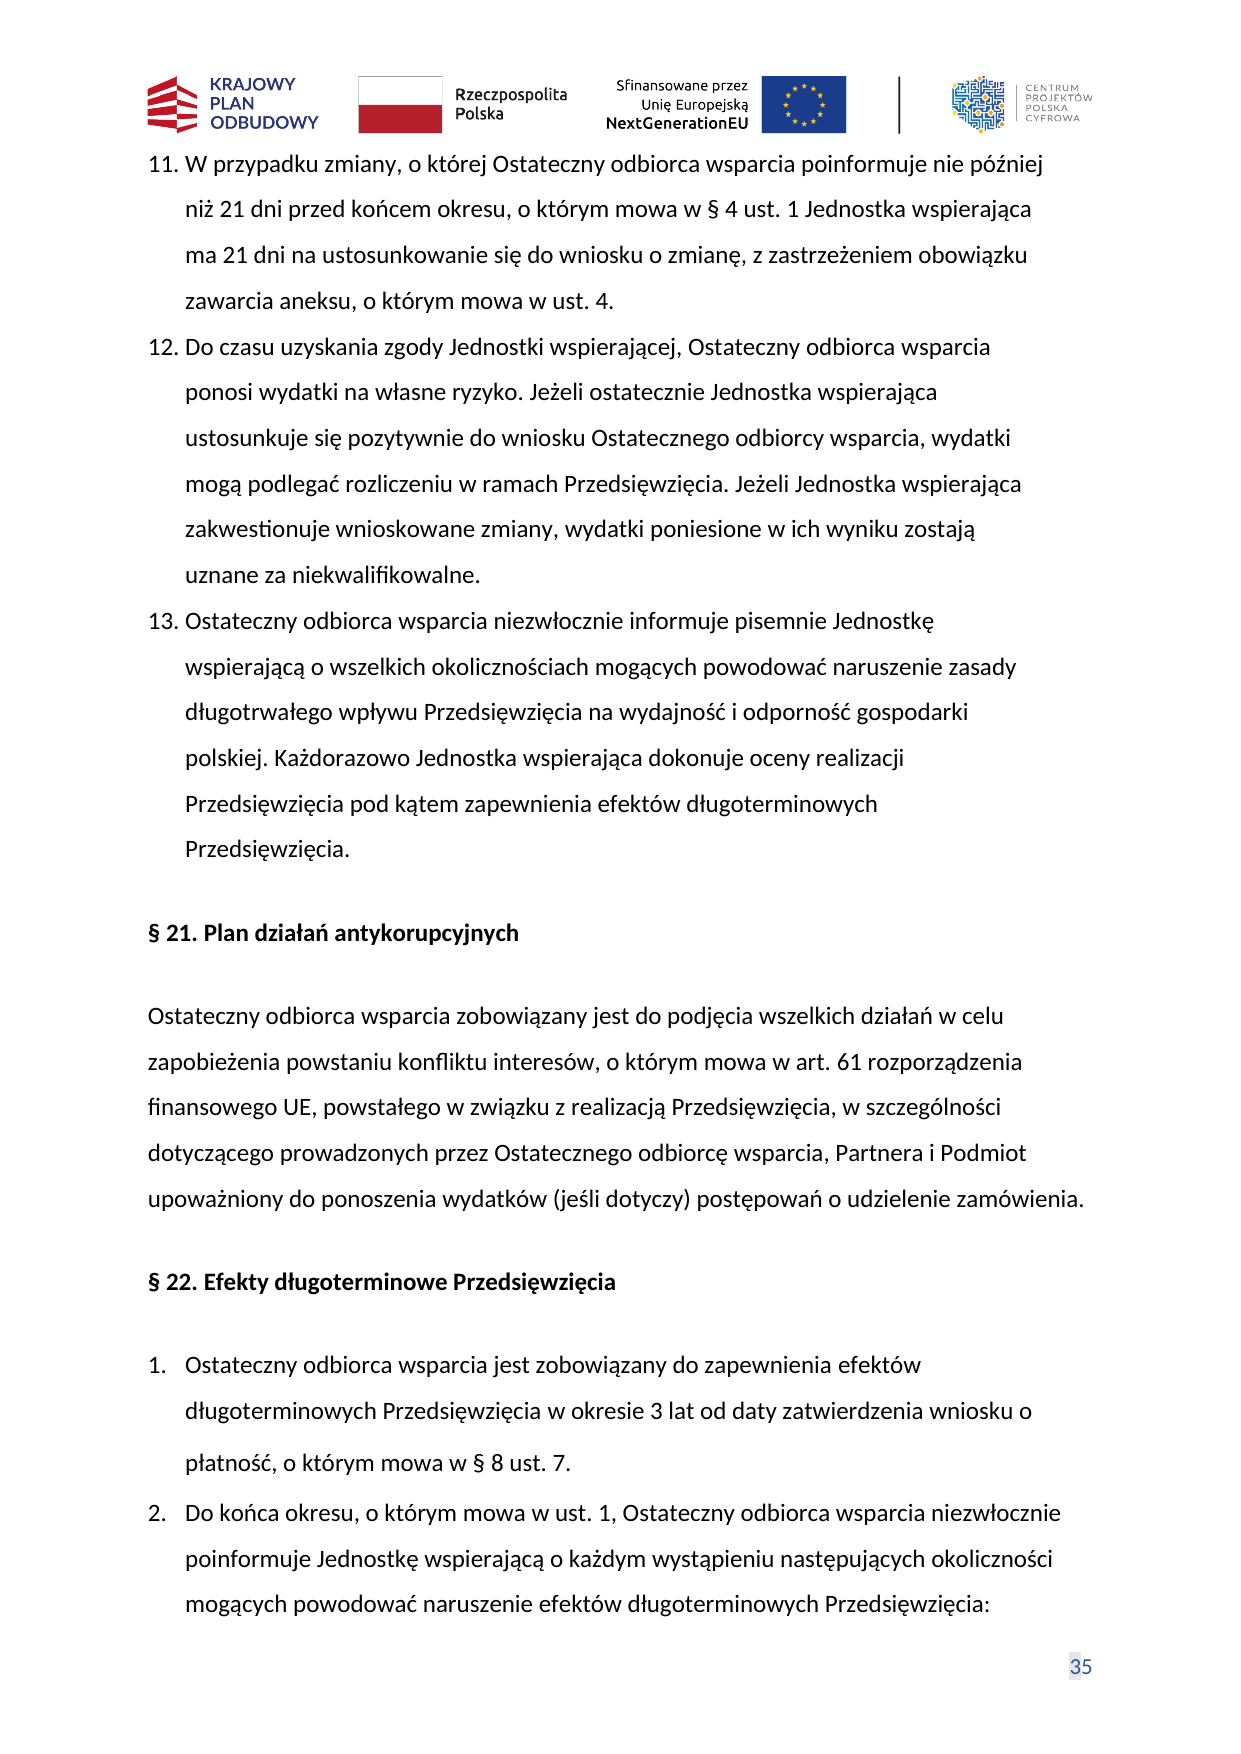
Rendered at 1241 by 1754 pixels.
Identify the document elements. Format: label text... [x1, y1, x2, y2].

list Ostateczny odbiorca wsparcia niezwłocznie informuje pisemnie Jednostkę wspierającą o wszelkich okolicznościach mogących powodować naruszenie zasady długotrwałego wpływu Przedsięwzięcia na wydajność i odporność gospodarki polskiej. Każdorazowo Jednostka wspierająca dokonuje oceny realizacji Przedsięwzięcia pod kątem zapewnienia efektów długoterminowych Przedsięwzięcia. [148, 605, 1045, 864]
text Ostateczny odbiorca wsparcia zobowiązany jest do podjęcia wszelkich działań w celu zapobieżenia powstaniu konfliktu interesów, o którym mowa w art. 61 rozporządzenia finansowego UE, powstałego w związku z realizacją Przedsięwzięcia, w szczególności dotyczącego prowadzonych przez Ostatecznego odbiorcę wsparcia, Partnera i Podmiot upoważniony do ponoszenia wydatków (jeśli dotyczy) postępowań o udzielenie zamówienia. [148, 1000, 1092, 1213]
list Do końca okresu, o którym mowa w ust. 1, Ostateczny odbiorca wsparcia niezwłocznie poinformuje Jednostkę wspierającą o każdym wystąpieniu następujących okoliczności mogących powodować naruszenie efektów długoterminowych Przedsięwzięcia: [148, 1497, 1092, 1619]
subtitle § 22. Efekty długoterminowe Przedsięwzięcia [148, 1266, 1092, 1297]
list Do czasu uzyskania zgody Jednostki wspierającej, Ostateczny odbiorca wsparcia ponosi wydatki na własne ryzyko. Jeżeli ostatecznie Jednostka wspierająca ustosunkuje się pozytywnie do wniosku Ostatecznego odbiorcy wsparcia, wydatki mogą podlegać rozliczeniu w ramach Przedsięwzięcia. Jeżeli Jednostka wspierająca zakwestionuje wnioskowane zmiany, wydatki poniesione w ich wyniku zostają uznane za niekwalifikowalne. [148, 331, 1045, 590]
subtitle § 21. Plan działań antykorupcyjnych [148, 917, 1092, 947]
list Ostateczny odbiorca wsparcia jest zobowiązany do zapewnienia efektów długoterminowych Przedsięwzięcia w okresie 3 lat od daty zatwierdzenia wniosku o płatność, o którym mowa w § 8 ust. 7. [148, 1349, 1092, 1479]
list W przypadku zmiany, o której Ostateczny odbiorca wsparcia poinformuje nie później niż 21 dni przed końcem okresu, o którym mowa w § 4 ust. 1 Jednostka wspierająca ma 21 dni na ustosunkowanie się do wniosku o zmianę, z zastrzeżeniem obowiązku zawarcia aneksu, o którym mowa w ust. 4. [148, 148, 1045, 315]
picture [147, 76, 1093, 134]
